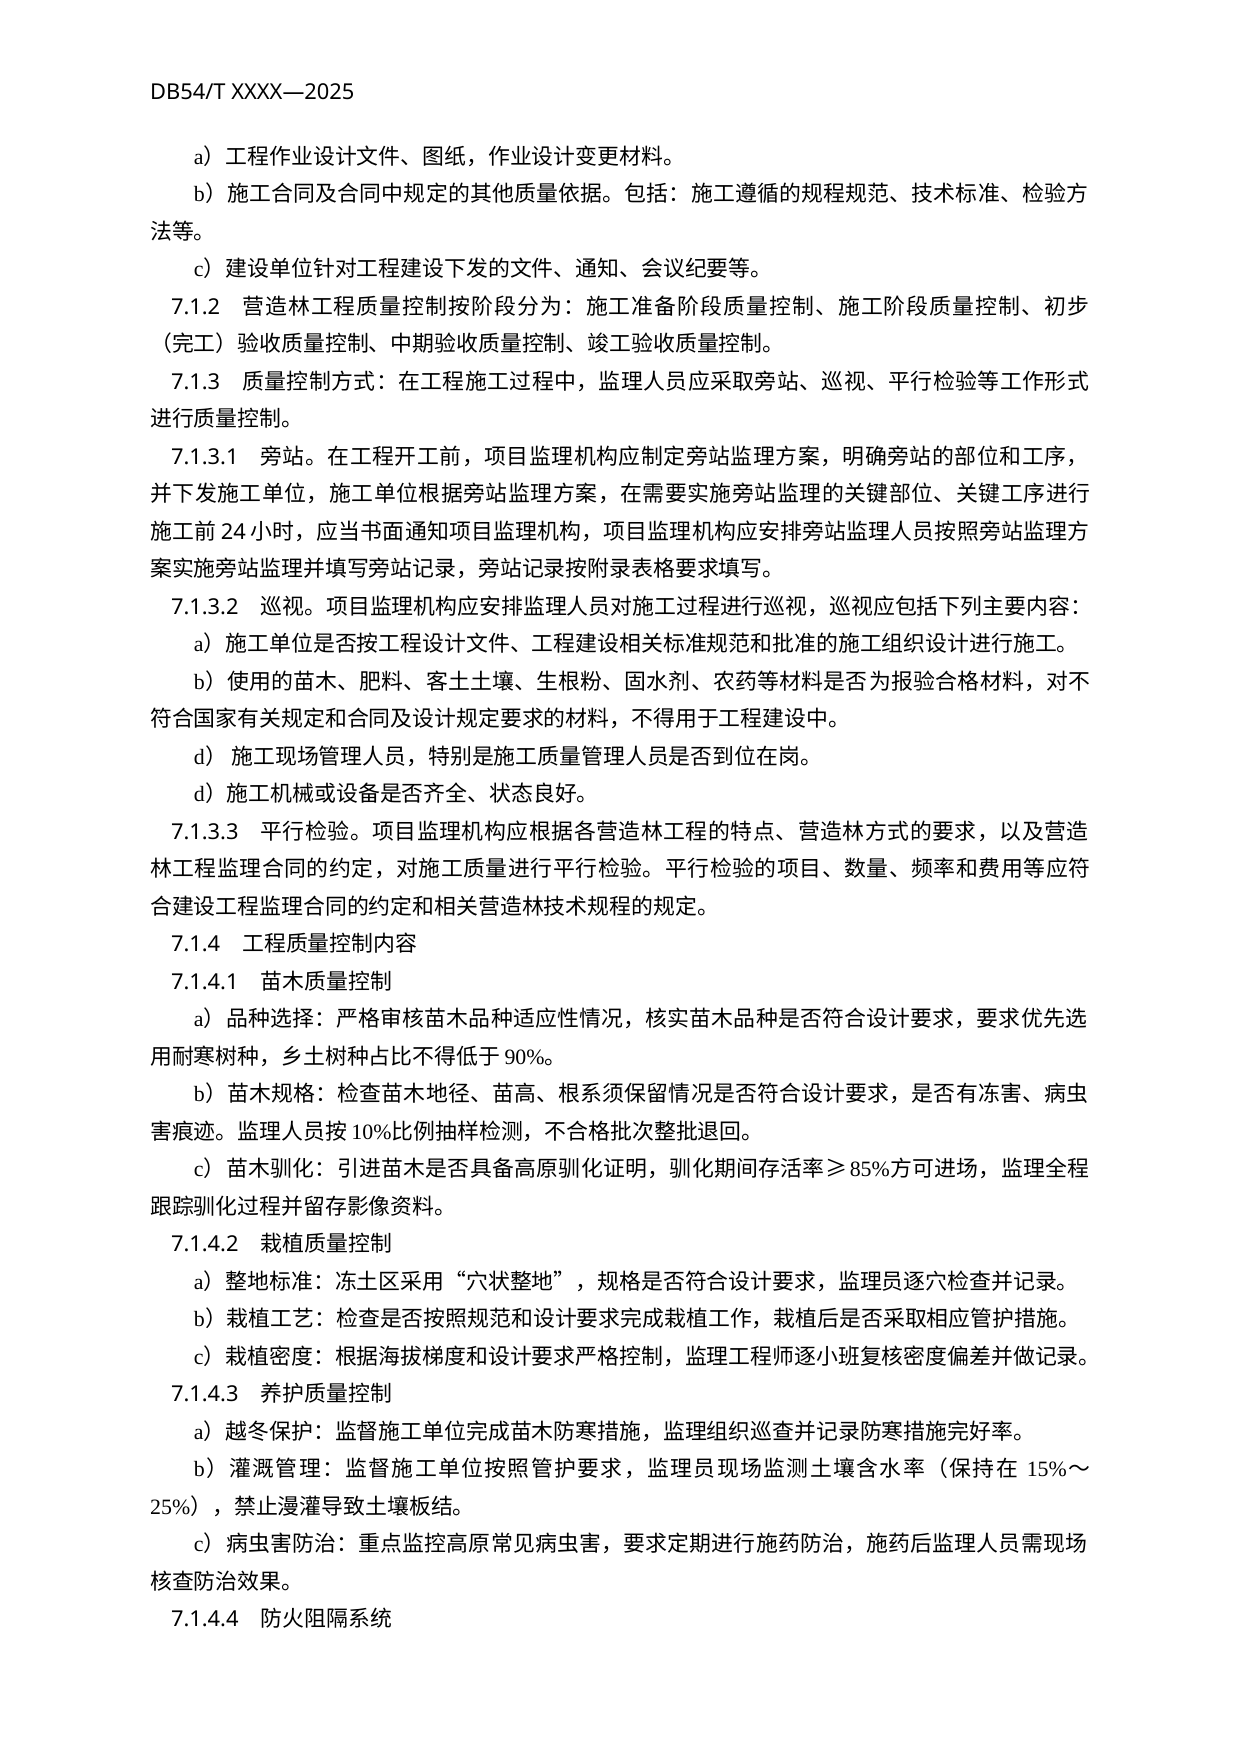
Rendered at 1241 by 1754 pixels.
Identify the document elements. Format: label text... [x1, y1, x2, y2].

text a）品种选择：严格审核苗木品种适应性情况，核实苗木品种是否符合设计要求，要求优先选用耐寒树种，乡土树种占比不得低于90%。 [150, 998, 1090, 1073]
text 巡视。项目监理机构应安排监理人员对施工过程进行巡视，巡视应包括下列主要内容： [150, 586, 1090, 623]
text c）病虫害防治：重点监控高原常见病虫害，要求定期进行施药防治，施药后监理人员需现场核查防治效果。 [150, 1523, 1090, 1598]
text 营造林工程质量控制按阶段分为：施工准备阶段质量控制、施工阶段质量控制、初步（完工）验收质量控制、中期验收质量控制、竣工验收质量控制。 [150, 286, 1090, 361]
text 栽植质量控制 [150, 1223, 1090, 1261]
text b）施工合同及合同中规定的其他质量依据。包括：施工遵循的规程规范、技术标准、检验方法等。 [150, 173, 1090, 248]
text b）灌溉管理：监督施工单位按照管护要求，监理员现场监测土壤含水率（保持在15%～25%），禁止漫灌导致土壤板结。 [150, 1448, 1090, 1523]
text a）整地标准：冻土区采用“穴状整地”，规格是否符合设计要求，监理员逐穴检查并记录。 [150, 1261, 1090, 1298]
text 养护质量控制 [150, 1373, 1090, 1411]
text 平行检验。项目监理机构应根据各营造林工程的特点、营造林方式的要求，以及营造林工程监理合同的约定，对施工质量进行平行检验。平行检验的项目、数量、频率和费用等应符合建设工程监理合同的约定和相关营造林技术规程的规定。 [150, 811, 1090, 923]
list 施工现场管理人员，特别是施工质量管理人员是否到位在岗。 [194, 736, 1090, 773]
text 工程质量控制内容 [150, 923, 1090, 961]
text b）使用的苗木、肥料、客土土壤、生根粉、固水剂、农药等材料是否为报验合格材料，对不符合国家有关规定和合同及设计规定要求的材料，不得用于工程建设中。 [150, 661, 1090, 736]
text 苗木质量控制 [150, 961, 1090, 998]
text a）越冬保护：监督施工单位完成苗木防寒措施，监理组织巡查并记录防寒措施完好率。 [150, 1411, 1090, 1448]
text 质量控制方式：在工程施工过程中，监理人员应采取旁站、巡视、平行检验等工作形式进行质量控制。 [150, 361, 1090, 436]
text c）栽植密度：根据海拔梯度和设计要求严格控制，监理工程师逐小班复核密度偏差并做记录。 [150, 1336, 1090, 1373]
text b）苗木规格：检查苗木地径、苗高、根系须保留情况是否符合设计要求，是否有冻害、病虫害痕迹。监理人员按10%比例抽样检测，不合格批次整批退回。 [150, 1073, 1090, 1148]
text c）建设单位针对工程建设下发的文件、通知、会议纪要等。 [150, 248, 1090, 286]
text c）苗木驯化：引进苗木是否具备高原驯化证明，驯化期间存活率≥85%方可进场，监理全程跟踪驯化过程并留存影像资料。 [150, 1148, 1090, 1223]
text a）施工单位是否按工程设计文件、工程建设相关标准规范和批准的施工组织设计进行施工。 [150, 623, 1090, 661]
text a）工程作业设计文件、图纸，作业设计变更材料。 [150, 136, 1090, 173]
text 旁站。在工程开工前，项目监理机构应制定旁站监理方案，明确旁站的部位和工序，并下发施工单位，施工单位根据旁站监理方案，在需要实施旁站监理的关键部位、关键工序进行施工前24小时，应当书面通知项目监理机构，项目监理机构应安排旁站监理人员按照旁站监理方案实施旁站监理并填写旁站记录，旁站记录按附录表格要求填写。 [150, 436, 1090, 586]
text 防火阻隔系统 [150, 1598, 1090, 1636]
text b）栽植工艺：检查是否按照规范和设计要求完成栽植工作，栽植后是否采取相应管护措施。 [150, 1298, 1090, 1336]
text d）施工机械或设备是否齐全、状态良好。 [150, 773, 1090, 811]
